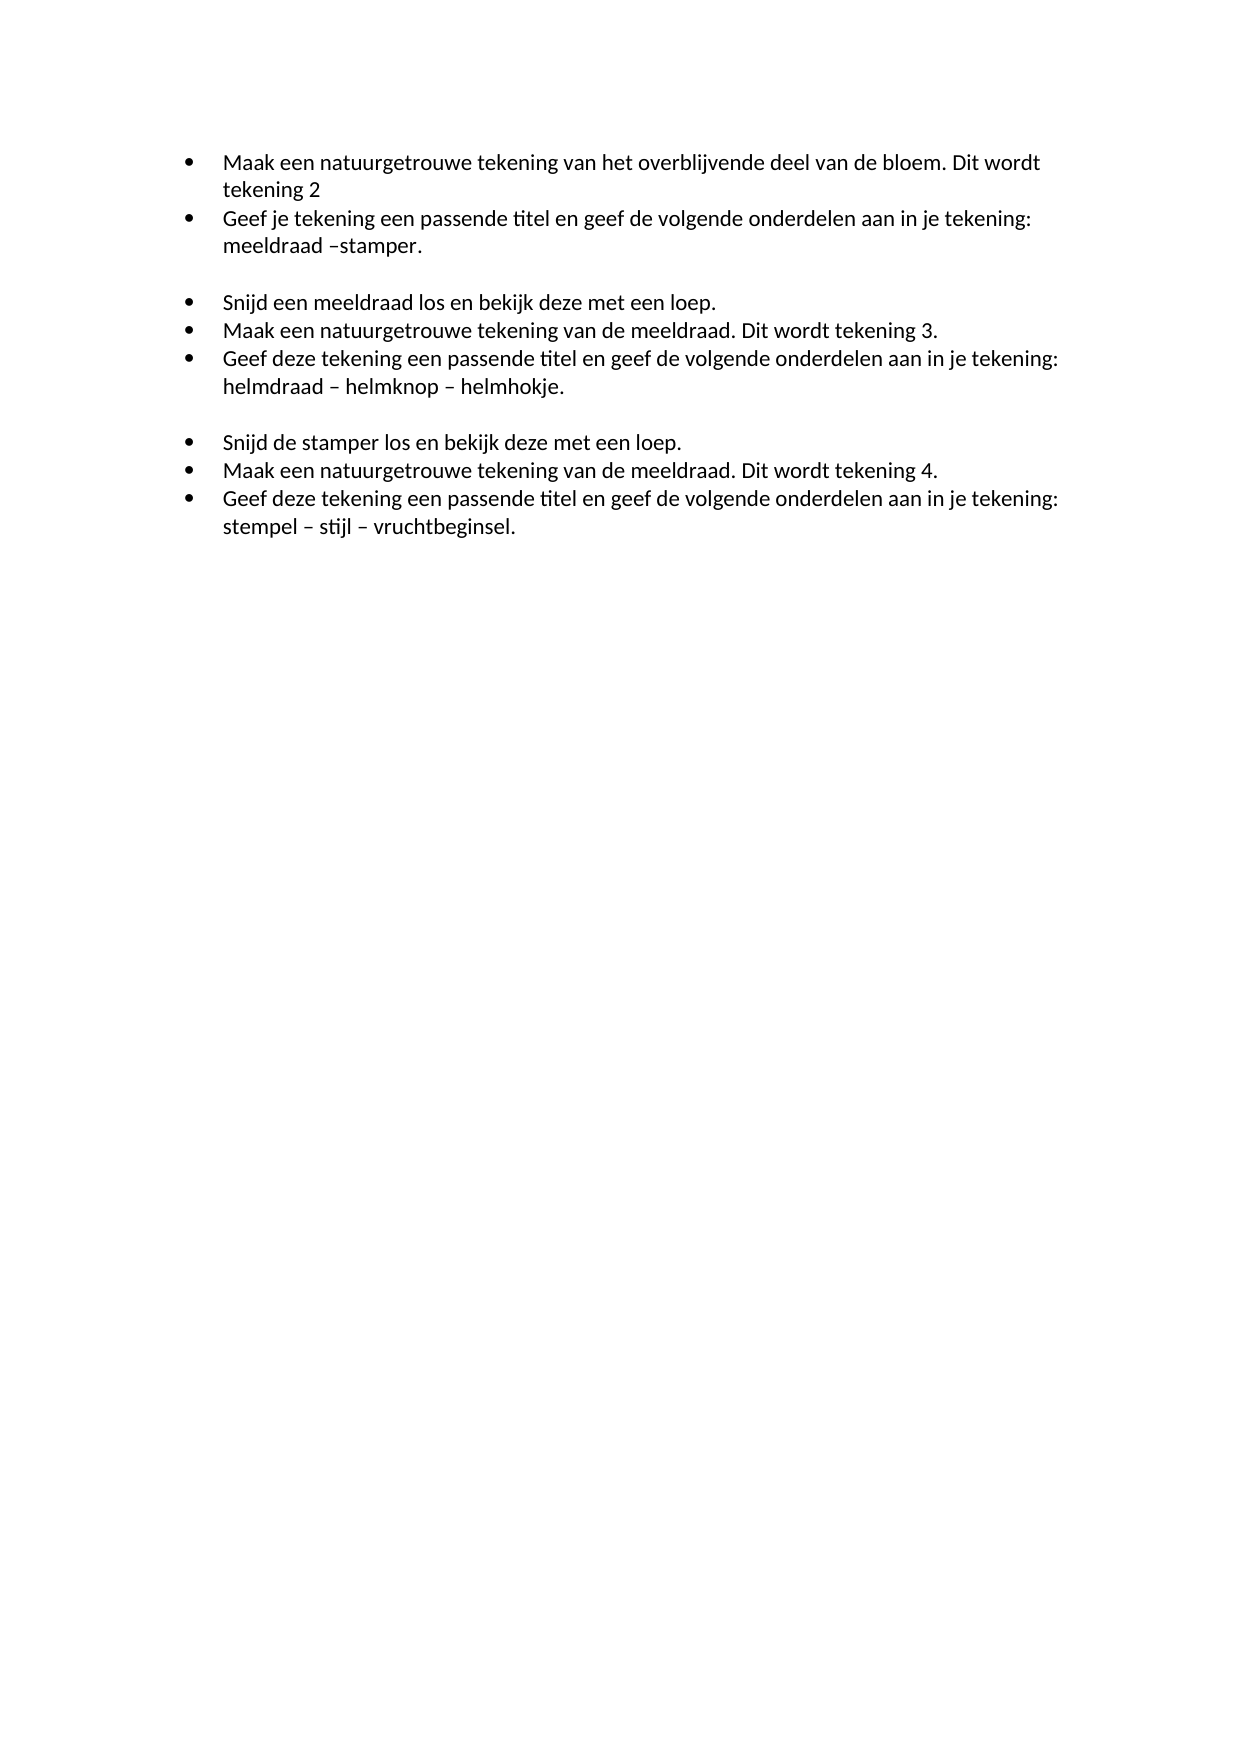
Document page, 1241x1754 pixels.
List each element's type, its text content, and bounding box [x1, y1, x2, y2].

list Snijd de stamper los en bekijk deze met een loep. [185, 428, 1093, 456]
list Geef deze tekening een passende titel en geef de volgende onderdelen aan in je tekening: helmdraad – helmknop – helmhokje. [185, 344, 1093, 400]
list Maak een natuurgetrouwe tekening van de meeldraad. Dit wordt tekening 3. [185, 316, 1093, 344]
list Snijd een meeldraad los en bekijk deze met een loep. [185, 288, 1093, 316]
list Maak een natuurgetrouwe tekening van het overblijvende deel van de bloem. Dit wordt tekening 2 [185, 148, 1093, 204]
list Geef je tekening een passende titel en geef de volgende onderdelen aan in je tekening: meeldraad –stamper. [185, 204, 1093, 260]
list Maak een natuurgetrouwe tekening van de meeldraad. Dit wordt tekening 4. [185, 456, 1093, 484]
list Geef deze tekening een passende titel en geef de volgende onderdelen aan in je tekening: stempel – stijl – vruchtbeginsel. [185, 484, 1093, 540]
